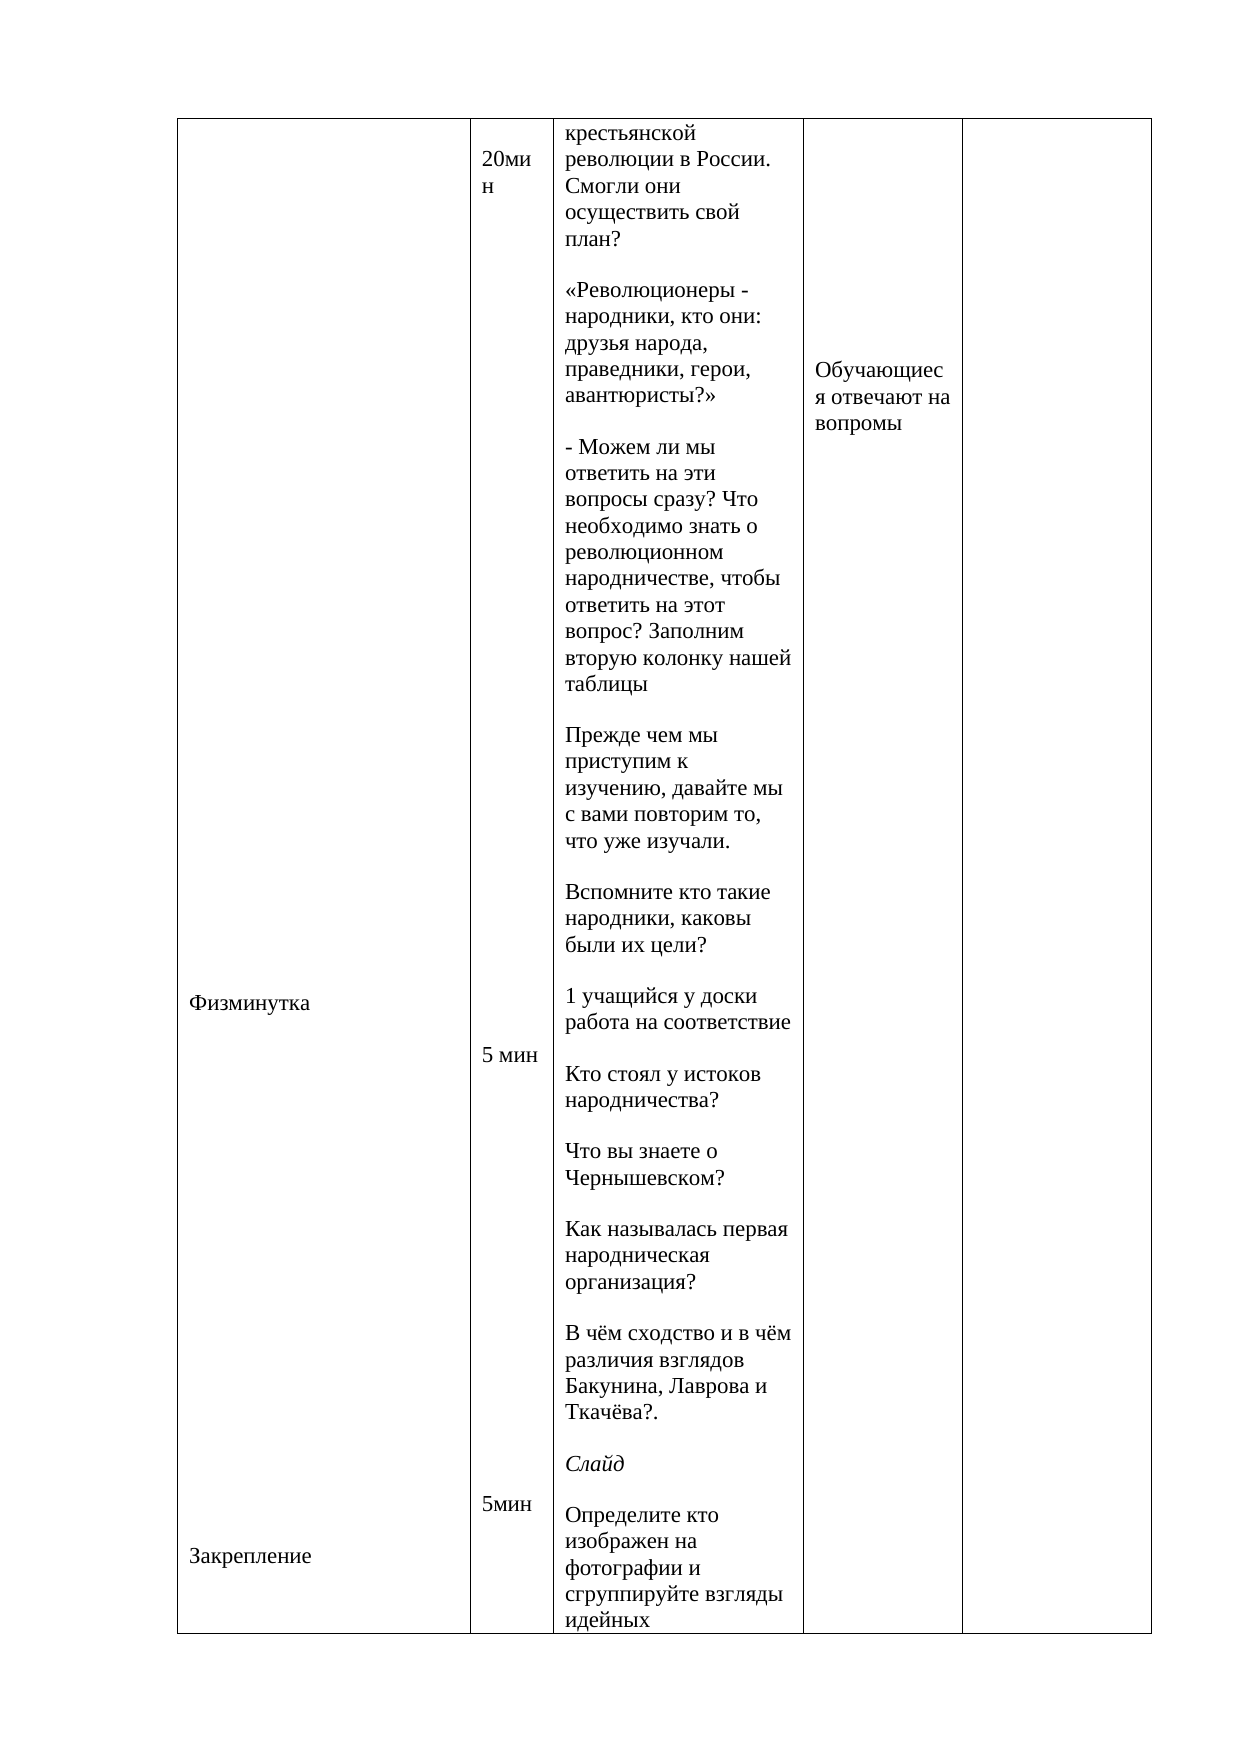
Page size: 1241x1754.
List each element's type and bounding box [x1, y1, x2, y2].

table_cell [471, 119, 553, 1633]
table_cell [804, 119, 962, 1633]
table_cell [963, 119, 1151, 1633]
table_cell [178, 119, 470, 1633]
table_cell [554, 119, 803, 1633]
